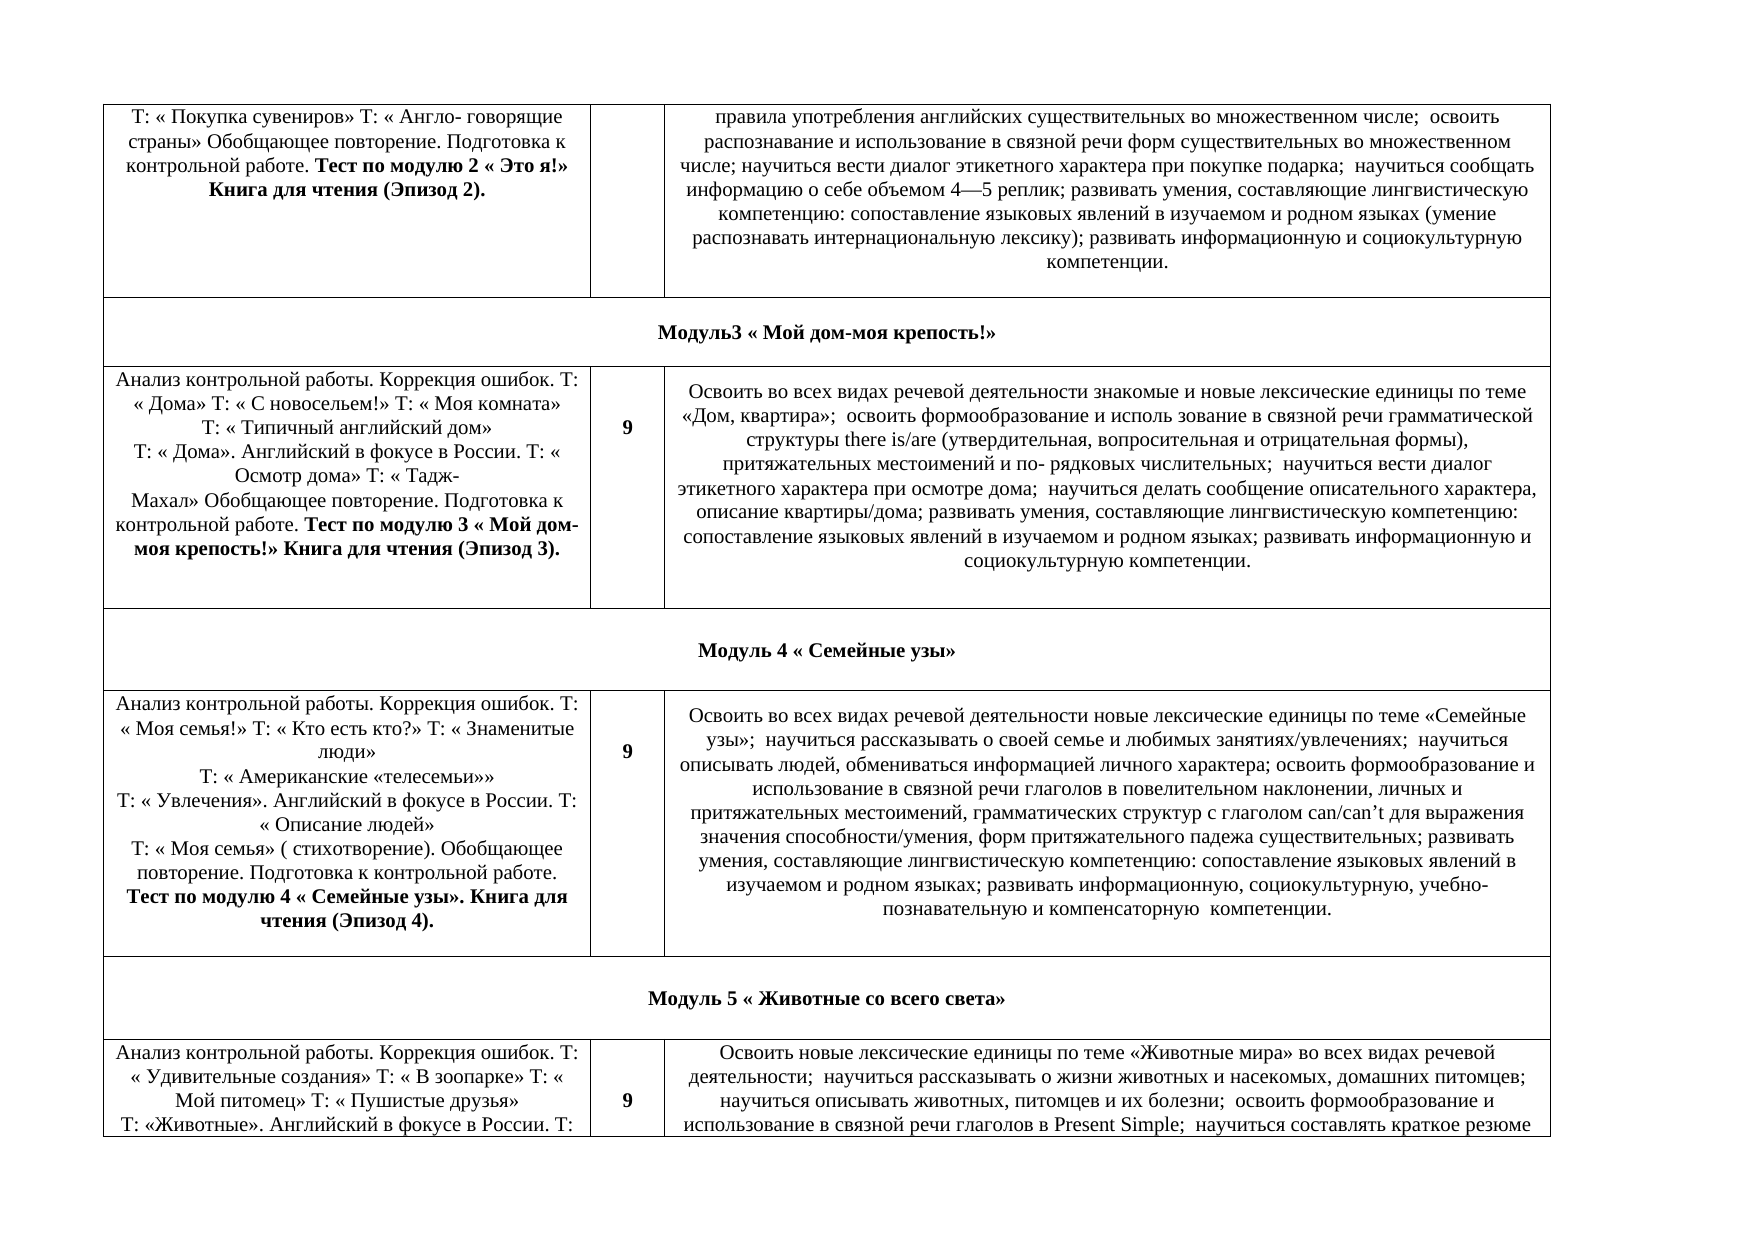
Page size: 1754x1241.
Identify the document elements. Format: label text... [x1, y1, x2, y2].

table_cell Освоить во всех видах речевой деятельности новые лексические единицы по теме «Семейные узы»; научиться рассказывать о своей семье и любимых занятиях/увлечениях; научиться описывать людей, обмениваться информацией личного характера; освоить формообразование и использование в связной речи глаголов в повелительном наклонении, личных и притяжательных местоимений, грамматических структур с глаголом can/can’t для выражения значения способности/умения, форм притяжательного падежа существительных; развивать умения, составляющие лингвистическую компетенцию: сопоставление языковых явлений в изучаемом и родном языках; развивать информационную, социокультурную, учебно- познавательную и компенсаторную компетенции. [665, 691, 1550, 956]
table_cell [104, 105, 590, 297]
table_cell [665, 1040, 1550, 1136]
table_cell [104, 1040, 590, 1136]
table_cell Модуль 4 « Семейные узы» [104, 609, 1550, 690]
table_cell Освоить во всех видах речевой деятельности знакомые и новые лексические единицы по теме «Дом, квартира»; освоить формообразование и исполь зование в связной речи грамматической структуры there is/are (утвердительная, вопросительная и отрицательная формы), притяжательных местоимений и по- рядковых числительных; научиться вести диалог этикетного характера при осмотре дома; научиться делать сообщение описательного характера, описание квартиры/дома; развивать умения, составляющие лингвистическую компетенцию: сопоставление языковых явлений в изучаемом и родном языках; развивать информационную и социокультурную компетенции. [665, 367, 1550, 608]
table_cell 9 [591, 1040, 664, 1136]
table_cell 9 [591, 105, 664, 297]
table_cell Анализ контрольной работы. Коррекция ошибок. Т: « Дома» Т: « С новосельем!» Т: « Моя комната» Т: « Типичный английский дом» Т: « Дома». Английский в фокусе в России. Т: « Осмотр дома» Т: « Тадж- Махал» Обобщающее повторение. Подготовка к контрольной работе. Тест по модулю 3 « Мой дом-моя крепость!» Книга для чтения (Эпизод 3). [104, 367, 590, 608]
table_cell Анализ контрольной работы. Коррекция ошибок. Т: « Моя семья!» Т: « Кто есть кто?» Т: « Знаменитые люди» Т: « Американские «телесемьи»» Т: « Увлечения». Английский в фокусе в России. Т: « Описание людей» Т: « Моя семья» ( стихотворение). Обобщающее повторение. Подготовка к контрольной работе. Тест по модулю 4 « Семейные узы». Книга для чтения (Эпизод 4). [104, 691, 590, 956]
table_cell Модуль3 « Мой дом-моя крепость!» [104, 298, 1550, 366]
table_cell 9 [591, 691, 664, 956]
table_cell Модуль 5 « Животные со всего света» [104, 957, 1550, 1039]
table_cell 9 [591, 367, 664, 608]
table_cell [665, 105, 1550, 297]
